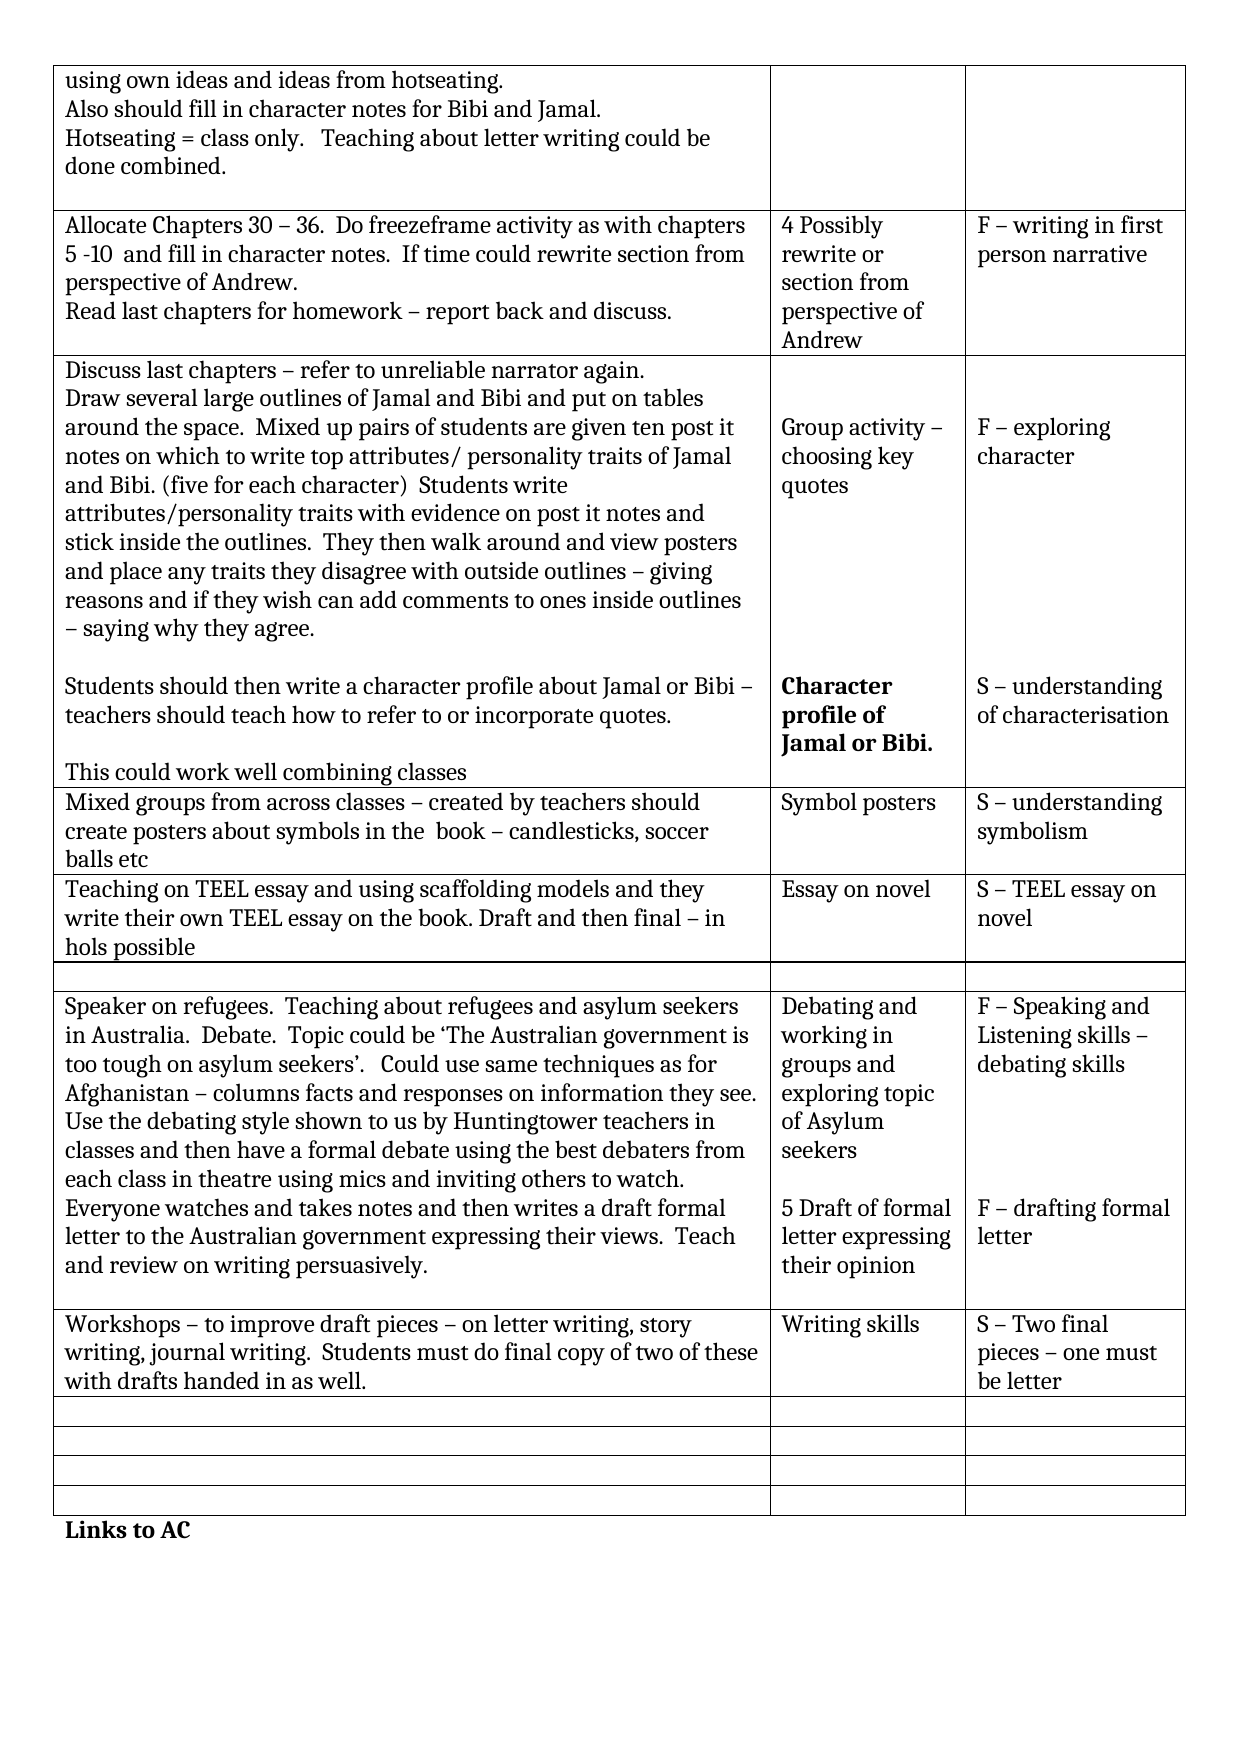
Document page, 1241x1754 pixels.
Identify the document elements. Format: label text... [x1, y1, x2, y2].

table_cell [54, 1486, 770, 1515]
table_cell Allocate Chapters 30 – 36. Do freezeframe activity as with chapters 5 -10 and fill in character notes. If time could rewrite section from perspective of Andrew. Read last chapters for homework – report back and discuss. [54, 211, 770, 354]
table_cell [771, 1397, 965, 1426]
table_cell 4 Possibly rewrite or section from perspective of Andrew [771, 211, 965, 354]
table_cell Discuss last chapters – refer to unreliable narrator again. Draw several large outlines of Jamal and Bibi and put on tables around the space. Mixed up pairs of students are given ten post it notes on which to write top attributes/ personality traits of Jamal and Bibi. (five for each character) Students write attributes/personality traits with evidence on post it notes and stick inside the outlines. They then walk around and view posters and place any traits they disagree with outside outlines – giving reasons and if they wish can add comments to ones inside outlines – saying why they agree. Students should then write a character profile about Jamal or Bibi – teachers should teach how to refer to or incorporate quotes. This could work well combining classes [54, 356, 770, 787]
table_cell Symbol posters [771, 788, 965, 874]
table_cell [966, 66, 1185, 210]
table_cell Mixed groups from across classes – created by teachers should create posters about symbols in the book – candlesticks, soccer balls etc [54, 788, 770, 874]
text Links to AC [65, 1516, 1175, 1545]
table_cell F – exploring character S – understanding of characterisation [966, 356, 1185, 787]
table_cell Speaker on refugees. Teaching about refugees and asylum seekers in Australia. Debate. Topic could be ‘The Australian government is too tough on asylum seekers’. Could use same techniques as for Afghanistan – columns facts and responses on information they see. Use the debating style shown to us by Huntingtower teachers in classes and then have a formal debate using the best debaters from each class in theatre using mics and inviting others to watch. Everyone watches and takes notes and then writes a draft formal letter to the Australian government expressing their views. Teach and review on writing persuasively. [54, 992, 770, 1308]
table_cell S – TEEL essay on novel [966, 875, 1185, 961]
table_cell [54, 963, 770, 991]
table_cell S – Two final pieces – one must be letter [966, 1310, 1185, 1396]
table_cell F – Speaking and Listening skills – debating skills F – drafting formal letter [966, 992, 1185, 1308]
table_cell [966, 1456, 1185, 1485]
table_cell [54, 1397, 770, 1426]
table_cell [966, 1427, 1185, 1455]
table_cell [54, 1427, 770, 1455]
table_cell [771, 1427, 965, 1455]
table_cell [771, 963, 965, 991]
table_cell Group activity – choosing key quotes Character profile of Jamal or Bibi. [771, 356, 965, 787]
table_cell [966, 1397, 1185, 1426]
table_cell [966, 1486, 1185, 1515]
table_cell Writing skills [771, 1310, 965, 1396]
table_cell F – writing in first person narrative [966, 211, 1185, 354]
table_cell [966, 963, 1185, 991]
table_cell Workshops – to improve draft pieces – on letter writing, story writing, journal writing. Students must do final copy of two of these with drafts handed in as well. [54, 1310, 770, 1396]
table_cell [771, 66, 965, 210]
table_cell [771, 1486, 965, 1515]
table_cell Debating and working in groups and exploring topic of Asylum seekers 5 Draft of formal letter expressing their opinion [771, 992, 965, 1308]
table_cell S – understanding symbolism [966, 788, 1185, 874]
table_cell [54, 66, 770, 210]
table_cell Essay on novel [771, 875, 965, 961]
table_cell Teaching on TEEL essay and using scaffolding models and they write their own TEEL essay on the book. Draft and then final – in hols possible [54, 875, 770, 961]
table_cell [771, 1456, 965, 1485]
table_cell [54, 1456, 770, 1485]
